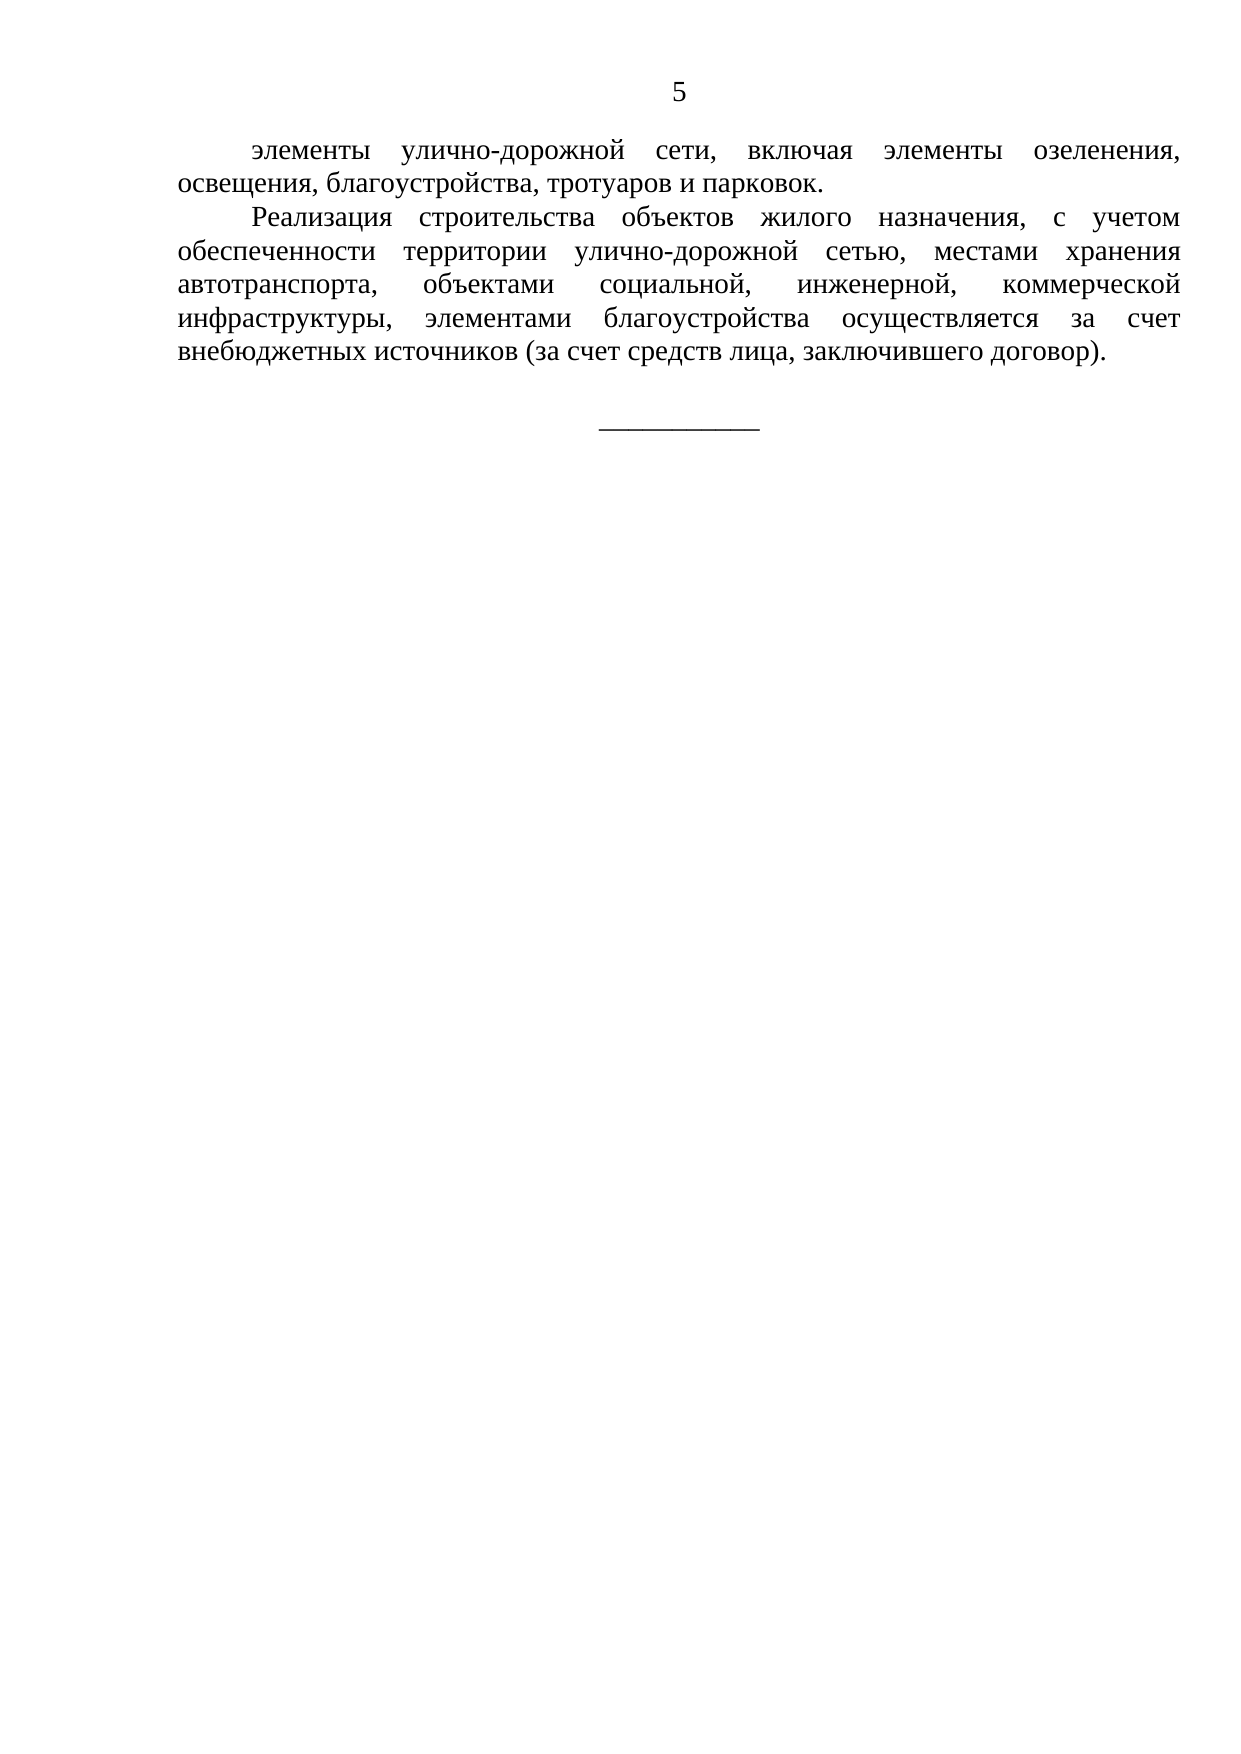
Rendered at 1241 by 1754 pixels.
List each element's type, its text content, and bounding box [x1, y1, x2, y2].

text ___________ [177, 400, 1181, 434]
text Реализация строительства объектов жилого назначения, с учетом обеспеченности территории улично-дорожной сетью, местами хранения автотранспорта, объектами социальной, инженерной, коммерческой инфраструктуры, элементами благоустройства осуществляется за счет внебюджетных источников (за счет средств лица, заключившего договор). [177, 199, 1181, 367]
text элементы улично-дорожной сети, включая элементы озеленения, освещения, благоустройства, тротуаров и парковок. [177, 132, 1181, 199]
